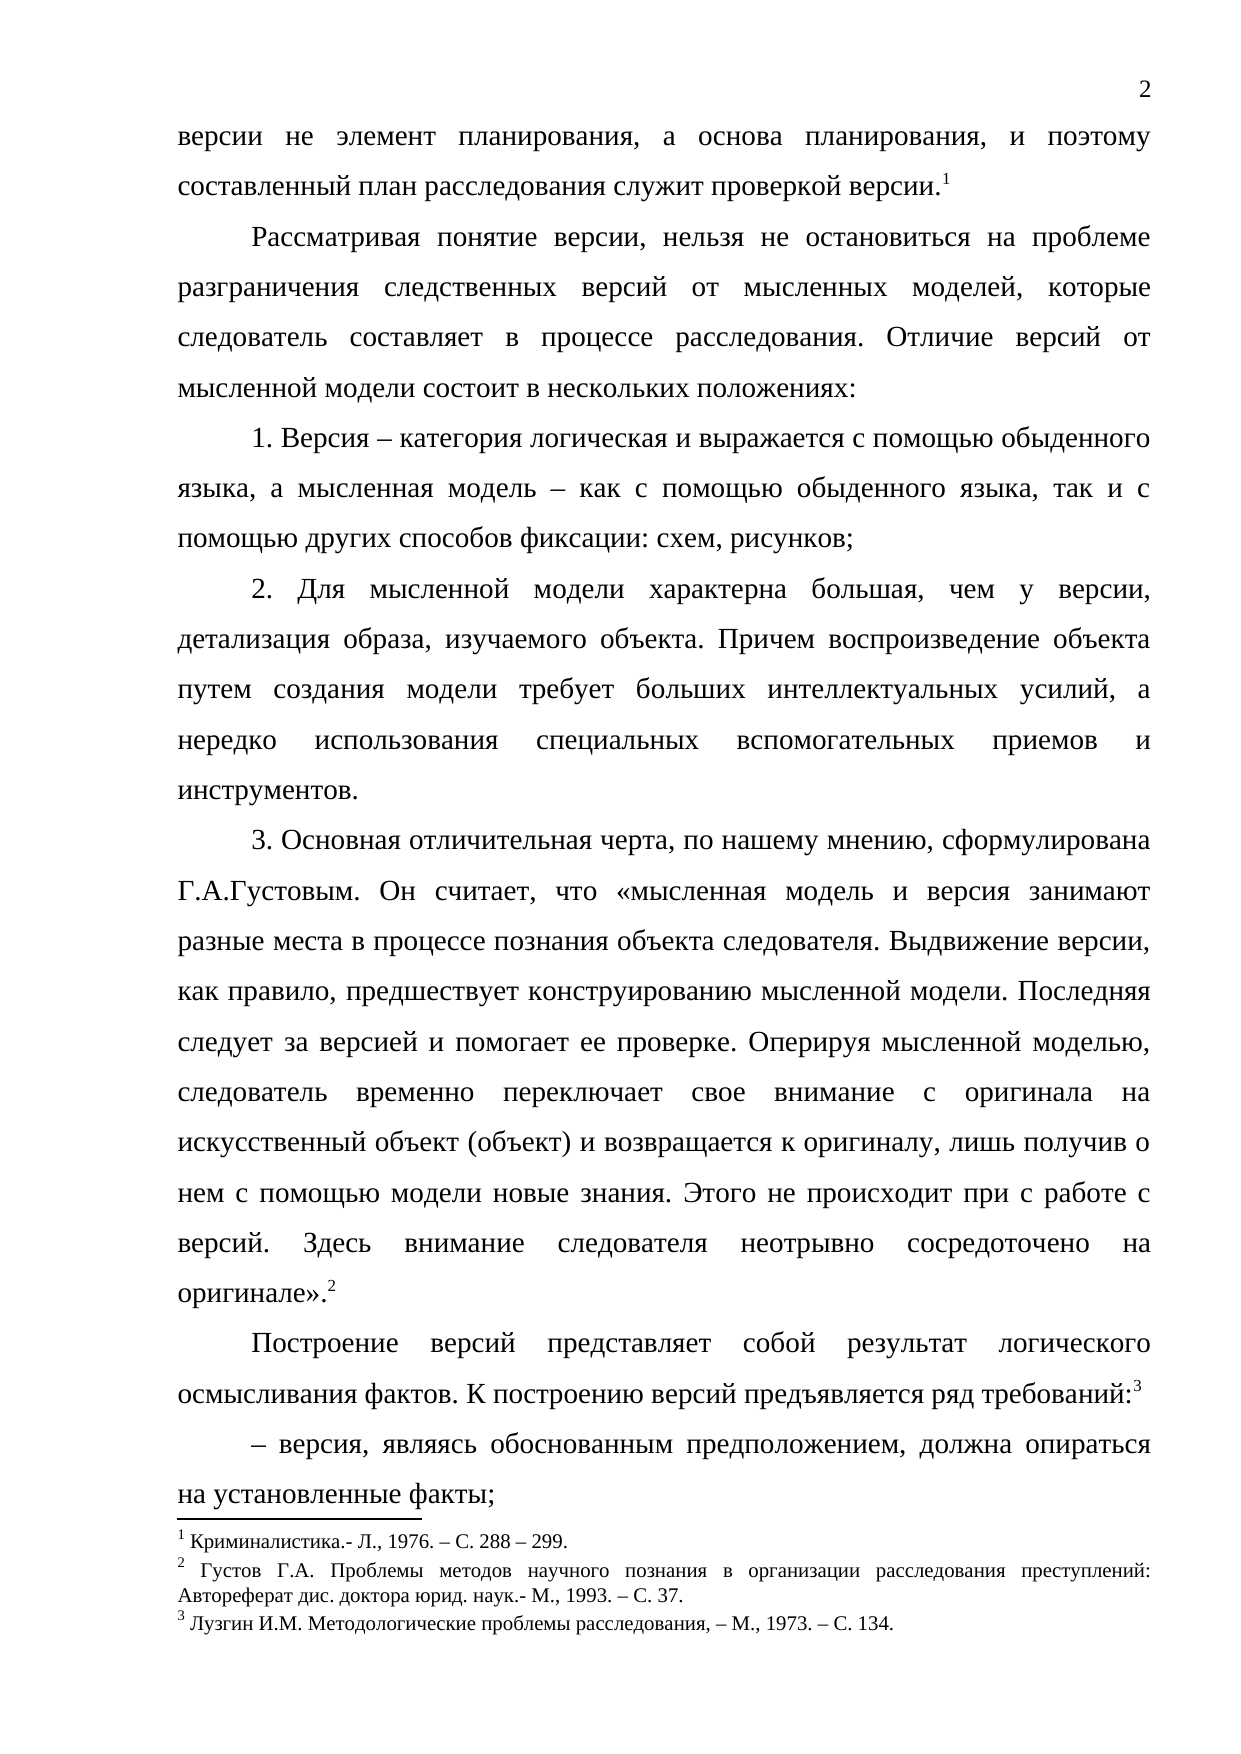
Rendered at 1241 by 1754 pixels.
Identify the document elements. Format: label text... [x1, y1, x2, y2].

text Рассматривая понятие версии, нельзя не остановиться на проблеме разграничения следственных версий от мысленных моделей, которые следователь составляет в процессе расследования. Отличие версий от мысленной модели состоит в нескольких положениях: [177, 219, 1152, 403]
text Построение версий представляет собой результат логического осмысливания фактов. К построению версий предъявляется ряд требований: [177, 1326, 1152, 1409]
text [177, 118, 1152, 202]
text 1. Версия – категория логическая и выражается с помощью обыденного языка, а мысленная модель – как с помощью обыденного языка, так и с помощью других способов фиксации: схем, рисунков; [177, 420, 1152, 554]
text – версия, являясь обоснованным предположением, должна опираться на установленные факты; [177, 1426, 1152, 1510]
text 3. Основная отличительная черта, по нашему мнению, сформулирована Г.А.Густовым. Он считает, что «мысленная модель и версия занимают разные места в процессе познания объекта следователя. Выдвижение версии, как правило, предшествует конструированию мысленной модели. Последняя следует за версией и помогает ее проверке. Оперируя мысленной моделью, следователь временно переключает свое внимание с оригинала на искусственный объект (объект) и возвращается к оригиналу, лишь получив о нем с помощью модели новые знания. Этого не происходит при с работе с версий. Здесь внимание следователя неотрывно сосредоточено на оригинале». [177, 822, 1152, 1309]
text 2. Для мысленной модели характерна большая, чем у версии, детализация образа, изучаемого объекта. Причем воспроизведение объекта путем создания модели требует больших интеллектуальных усилий, а нередко использования специальных вспомогательных приемов и инструментов. [177, 571, 1152, 806]
